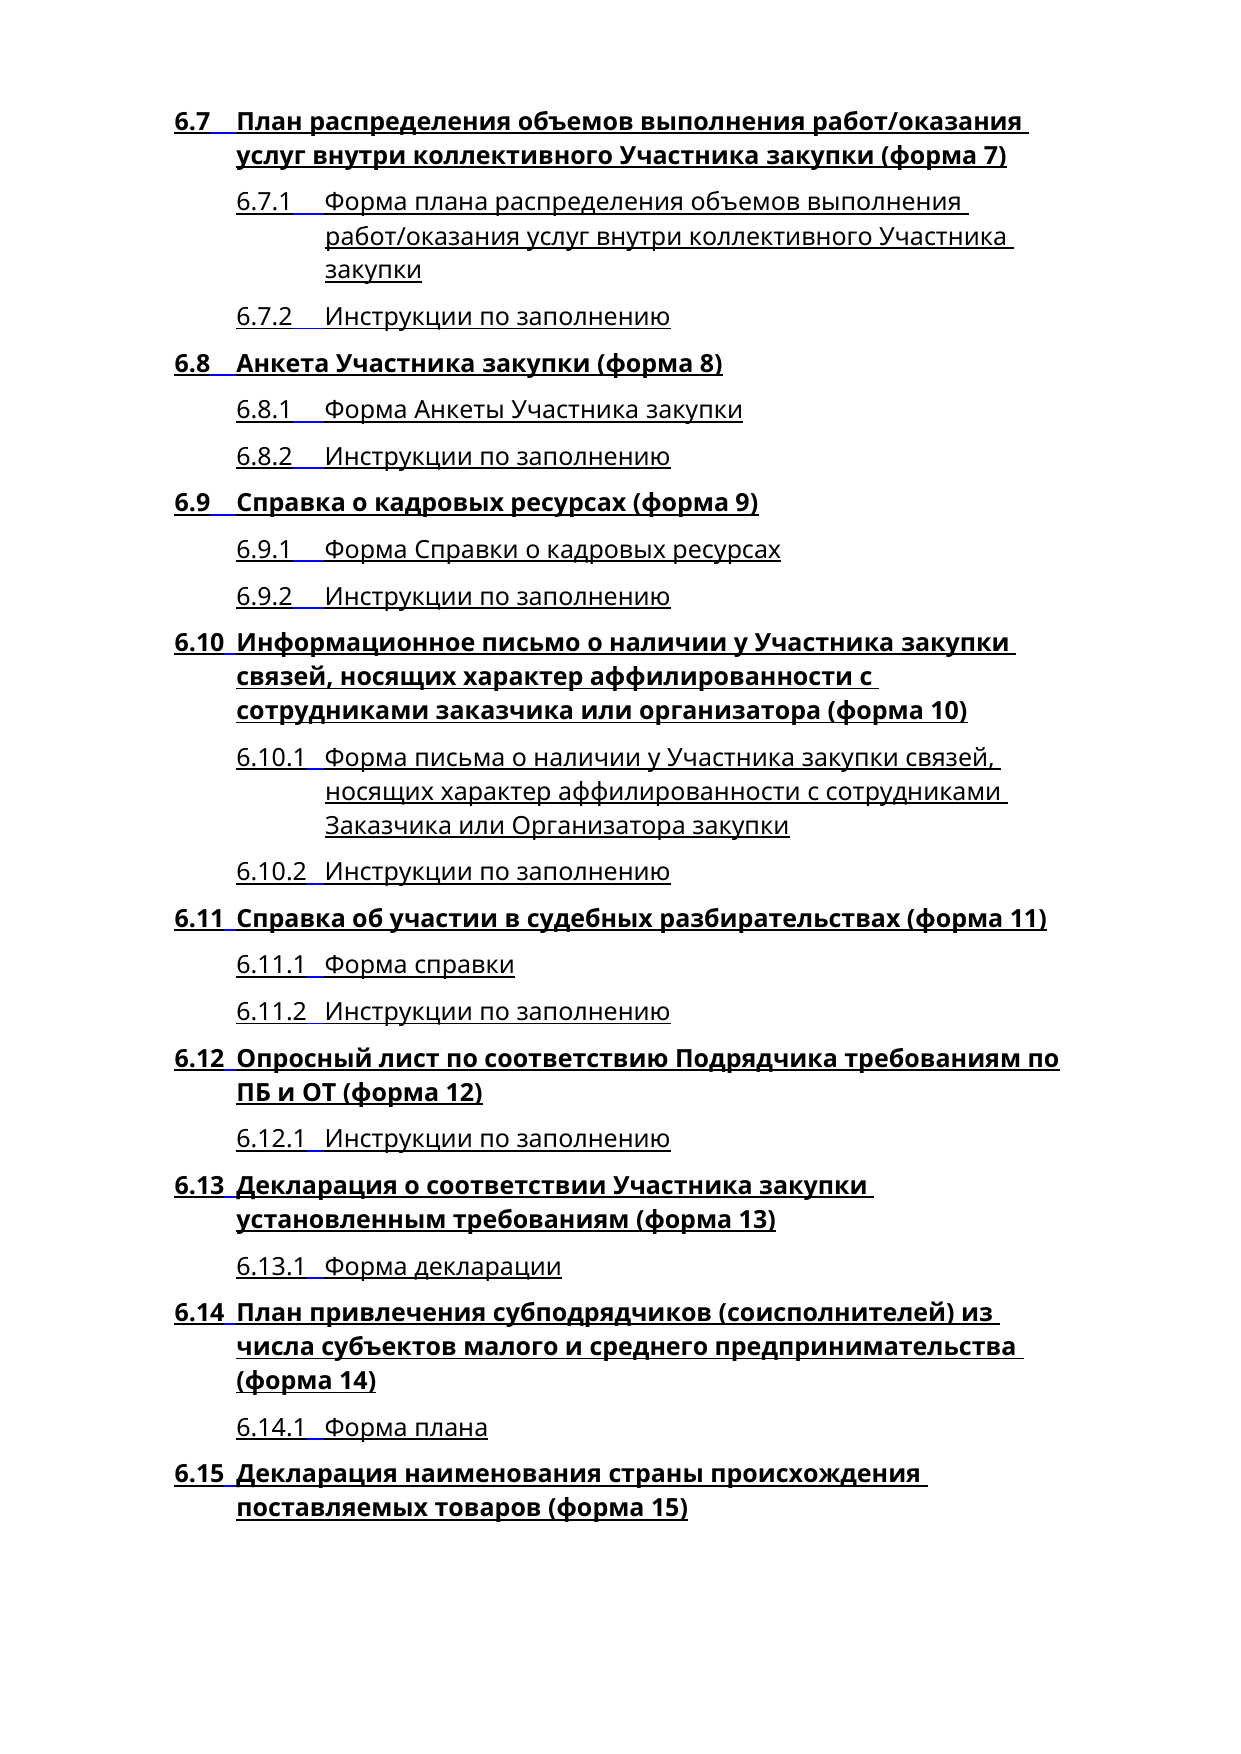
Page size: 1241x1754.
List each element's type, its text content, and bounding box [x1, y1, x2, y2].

text 6.12.1 Инструкции по заполнению 58 [236, 1121, 1063, 1155]
text 6.10.2 Инструкции по заполнению 53 [236, 854, 1063, 888]
text 6.10 Информационное письмо о наличии у Участника закупки связей, носящих характер аффилированности с сотрудниками заказчика или организатора (форма 10) 52 [174, 625, 1063, 727]
text 6.13 Декларация о соответствии Участника закупки установленным требованиям (форма 13) 59 [174, 1167, 1063, 1236]
text 6.14 План привлечения субподрядчиков (соисполнителей) из числа субъектов малого и среднего предпринимательства (форма 14) 61 [174, 1295, 1063, 1397]
text 6.8.1 Форма Анкеты Участника закупки 48 [236, 392, 1063, 426]
text 6.14.1 Форма плана 61 [236, 1409, 1063, 1443]
text 6.11.2 Инструкции по заполнению 55 [236, 994, 1063, 1028]
text 6.13.1 Форма декларации 59 [236, 1248, 1063, 1282]
text 6.15 Декларация наименования страны происхождения поставляемых товаров (форма 15) 63 [174, 1456, 1063, 1524]
text 6.8 Анкета Участника закупки (форма 8) 48 [174, 345, 1063, 379]
text 6.11.1 Форма справки 54 [236, 947, 1063, 981]
text 6.12 Опросный лист по соответствию Подрядчика требованиям по ПБ и ОТ (форма 12) 56 [174, 1040, 1063, 1108]
text 6.9 Справка о кадровых ресурсах (форма 9) 50 [174, 485, 1063, 519]
text 6.11 Справка об участии в судебных разбирательствах (форма 11) 54 [174, 901, 1063, 935]
text 6.8.2 Инструкции по заполнению 49 [236, 438, 1063, 472]
text 6.7.2 Инструкции по заполнению 47 [236, 299, 1063, 333]
text 6.9.1 Форма Справки о кадровых ресурсах 50 [236, 532, 1063, 566]
text 6.9.2 Инструкции по заполнению 51 [236, 578, 1063, 612]
text 6.7 План распределения объемов выполнения работ/оказания услуг внутри коллективного Участника закупки (форма 7) 46 [174, 103, 1063, 172]
text 6.7.1 Форма плана распределения объемов выполнения работ/оказания услуг внутри коллективного Участника закупки 46 [236, 184, 1063, 286]
text 6.10.1 Форма письма о наличии у Участника закупки связей, носящих характер аффилированности с сотрудниками Заказчика или Организатора закупки 52 [236, 739, 1063, 842]
